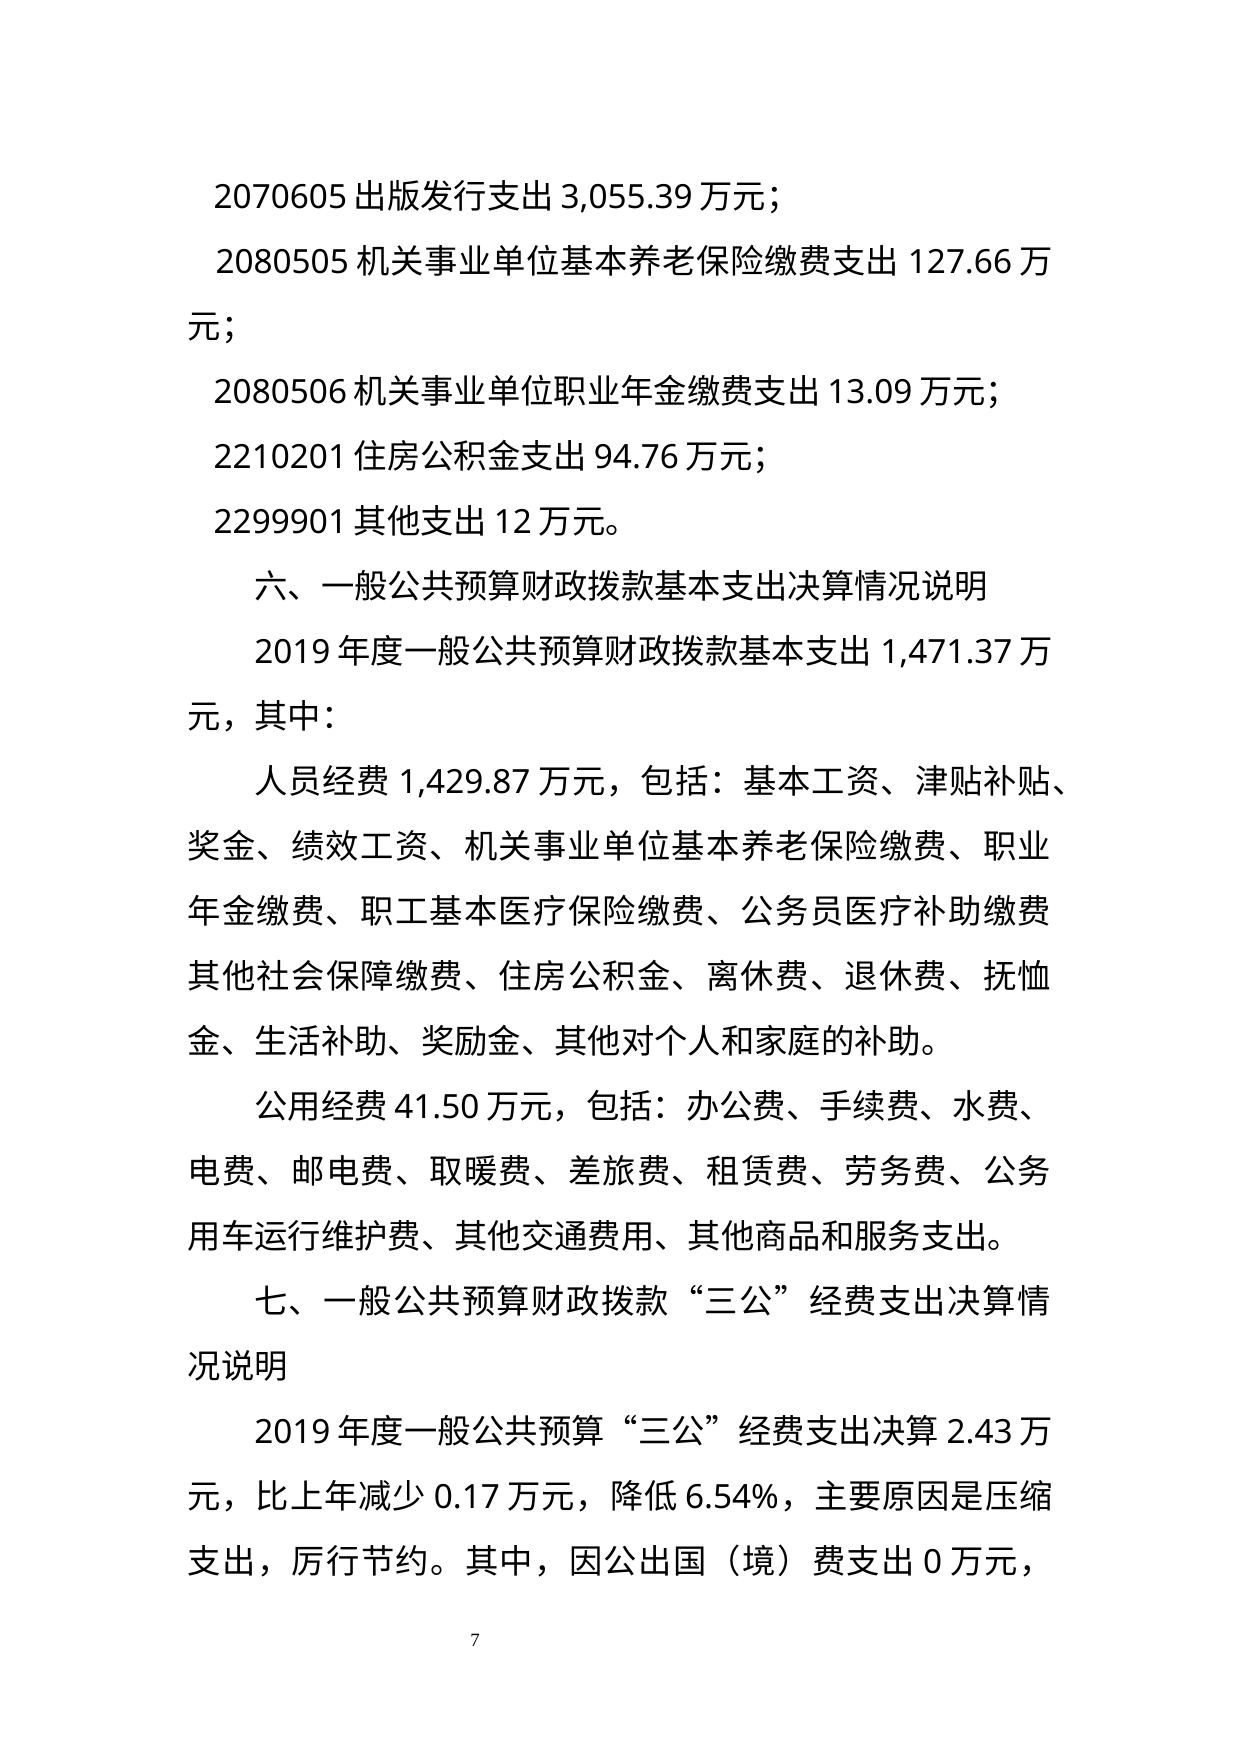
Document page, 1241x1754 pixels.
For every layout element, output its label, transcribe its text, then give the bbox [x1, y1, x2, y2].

text 2019年度一般公共预算财政拨款基本支出1,471.37万元，其中： [187, 617, 1053, 747]
text 人员经费1,429.87万元，包括：基本工资、津贴补贴、奖金、绩效工资、机关事业单位基本养老保险缴费、职业年金缴费、职工基本医疗保险缴费、公务员医疗补助缴费、其他社会保障缴费、住房公积金、离休费、退休费、抚恤金、生活补助、奖励金、其他对个人和家庭的补助。 [187, 747, 1053, 1072]
text 六、一般公共预算财政拨款基本支出决算情况说明 [187, 552, 1053, 617]
text 公用经费41.50万元，包括：办公费、手续费、水费、电费、邮电费、取暖费、差旅费、租赁费、劳务费、公务用车运行维护费、其他交通费用、其他商品和服务支出。 [187, 1072, 1053, 1267]
text 2070605出版发行支出3,055.39万元； 2080505机关事业单位基本养老保险缴费支出127.66万元； 2080506机关事业单位职业年金缴费支出13.09万元； 2210201住房公积金支出94.76万元； 2299901其他支出12万元。 [187, 162, 1053, 552]
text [187, 1397, 1053, 1592]
text 七、一般公共预算财政拨款“三公”经费支出决算情况说明 [187, 1267, 1053, 1397]
